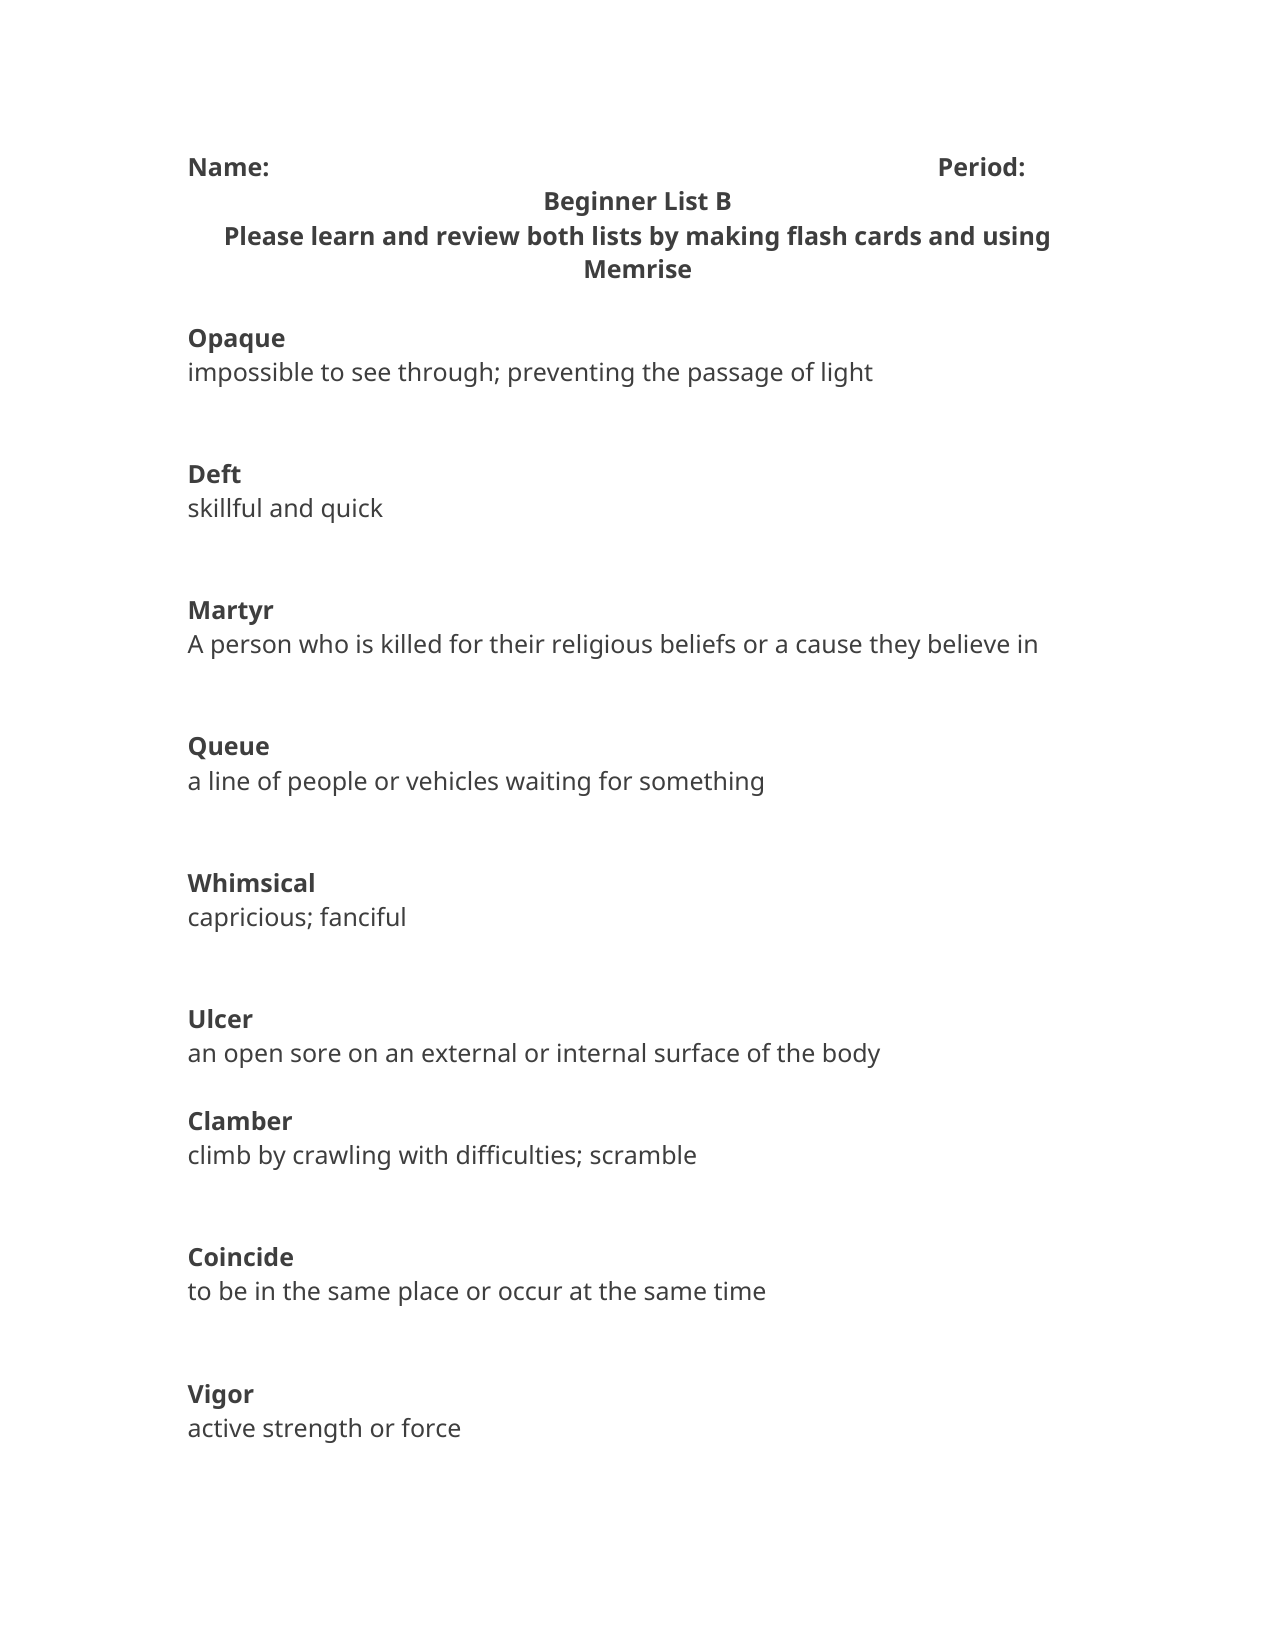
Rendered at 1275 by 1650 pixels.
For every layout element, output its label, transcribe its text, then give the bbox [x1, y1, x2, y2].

text Clamber [187, 1104, 1087, 1138]
text active strength or force [187, 1410, 1087, 1444]
text Beginner List B [187, 184, 1087, 218]
text Opaque [187, 320, 1087, 354]
text Whimsical [187, 865, 1087, 899]
text Coincide [187, 1240, 1087, 1274]
text Queue [187, 729, 1087, 763]
text climb by crawling with difficulties; scramble [187, 1138, 1087, 1172]
text Vigor [187, 1376, 1087, 1410]
text capricious; fanciful [187, 899, 1087, 933]
text Ulcer [187, 1002, 1087, 1036]
text Martyr [187, 593, 1087, 627]
text impossible to see through; preventing the passage of light [187, 354, 1087, 388]
text an open sore on an external or internal surface of the body [187, 1036, 1087, 1070]
text A person who is killed for their religious beliefs or a cause they believe in [187, 627, 1087, 661]
text Deft [187, 457, 1087, 491]
text Please learn and review both lists by making flash cards and using Memrise [187, 218, 1087, 286]
text Name: Period: [187, 150, 1087, 184]
text a line of people or vehicles waiting for something [187, 763, 1087, 797]
text to be in the same place or occur at the same time [187, 1274, 1087, 1308]
text skillful and quick [187, 491, 1087, 525]
